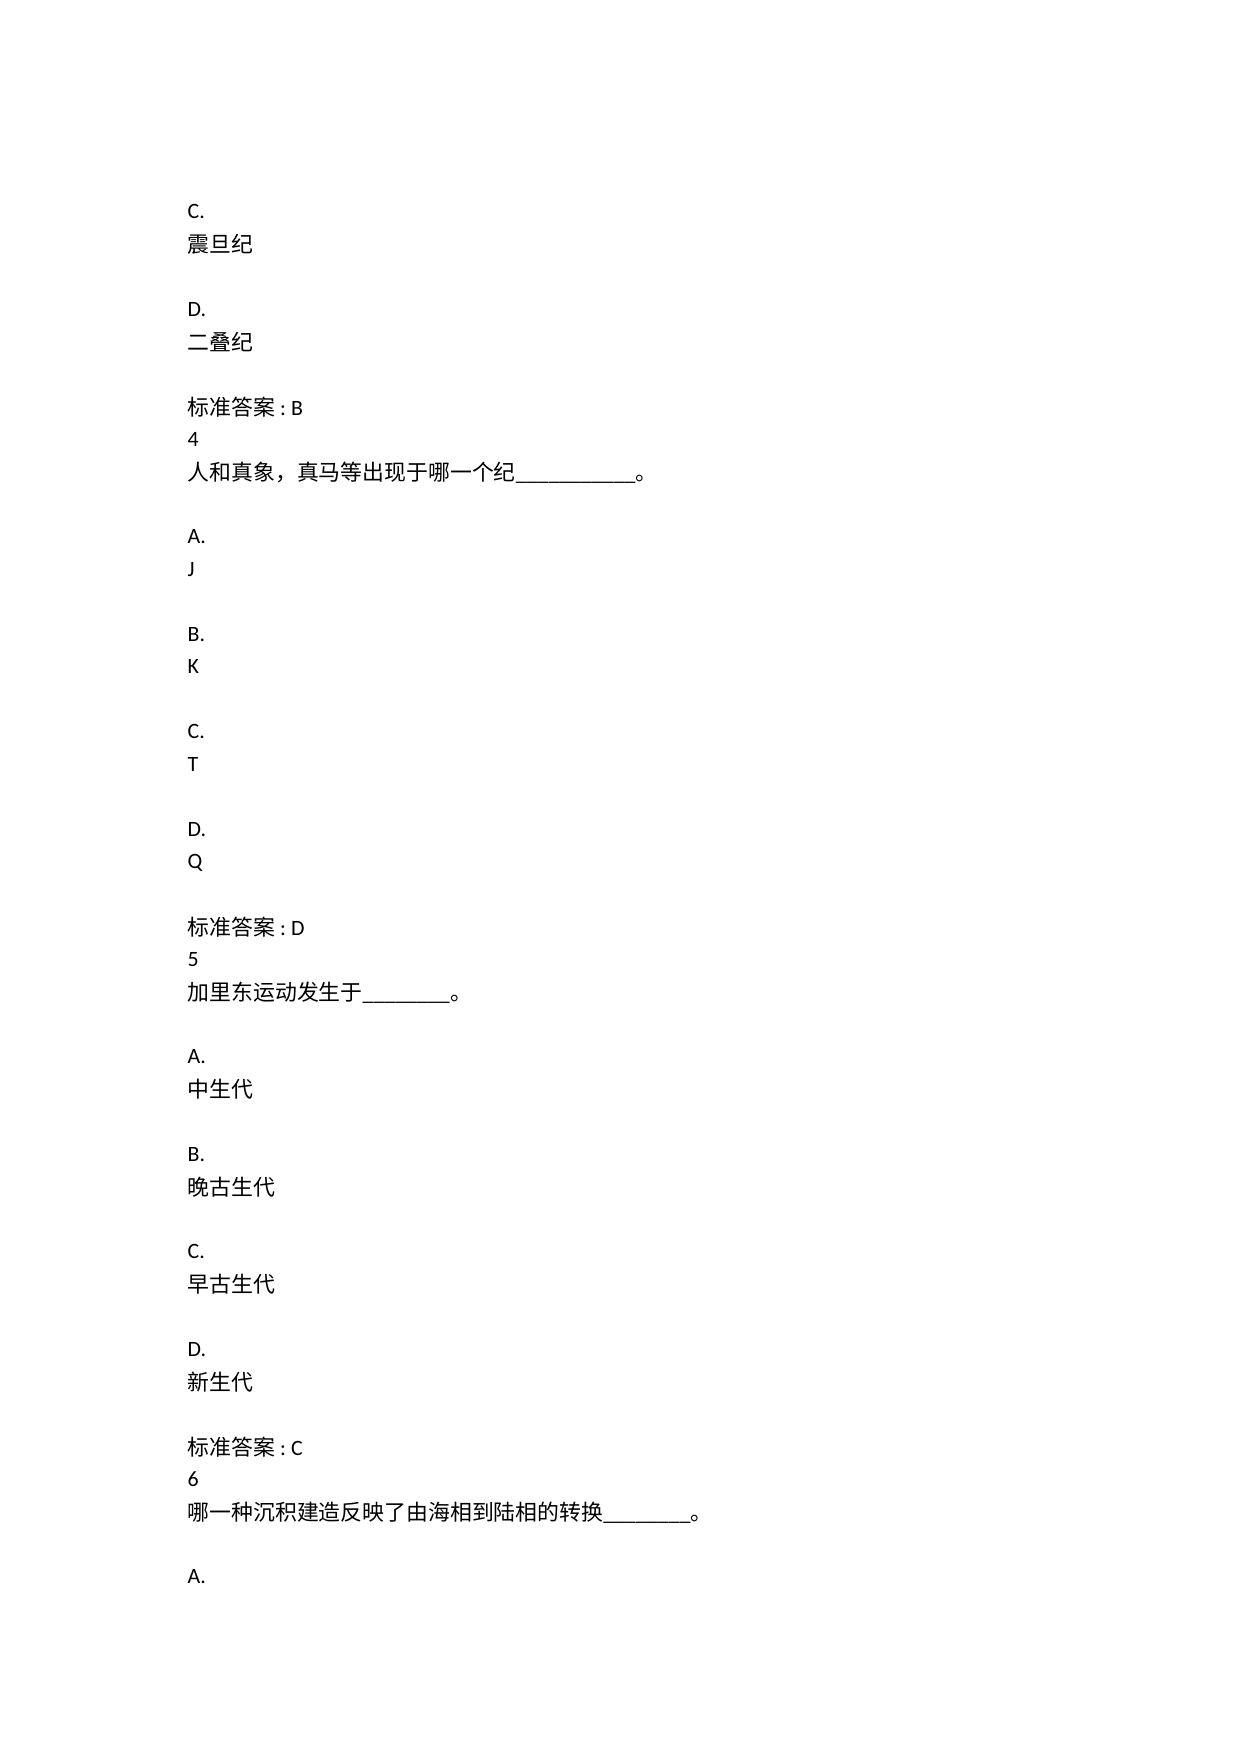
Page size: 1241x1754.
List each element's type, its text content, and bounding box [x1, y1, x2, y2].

text 4 [187, 422, 1053, 454]
text 二叠纪 [187, 324, 1053, 357]
text 震旦纪 [187, 227, 1053, 259]
text 晚古生代 [187, 1169, 1053, 1202]
text 中生代 [187, 1072, 1053, 1104]
text D. [187, 812, 1053, 844]
text 6 [187, 1462, 1053, 1494]
text 标准答案 : D [187, 909, 1053, 942]
text 新生代 [187, 1364, 1053, 1397]
text B. [187, 1137, 1053, 1169]
text 加里东运动发生于________。 [187, 974, 1053, 1007]
text A. [187, 1039, 1053, 1072]
text K [187, 649, 1053, 682]
text B. [187, 617, 1053, 649]
text D. [187, 1332, 1053, 1364]
text D. [187, 292, 1053, 324]
text C. [187, 194, 1053, 227]
text 哪一种沉积建造反映了由海相到陆相的转换________。 [187, 1494, 1053, 1527]
text 人和真象，真马等出现于哪一个纪___________。 [187, 454, 1053, 487]
text 标准答案 : C [187, 1429, 1053, 1462]
text J [187, 552, 1053, 584]
text T [187, 747, 1053, 779]
text A. [187, 1559, 1053, 1592]
text C. [187, 1234, 1053, 1267]
text 早古生代 [187, 1267, 1053, 1299]
text 标准答案 : B [187, 389, 1053, 422]
text A. [187, 519, 1053, 552]
text 5 [187, 942, 1053, 974]
text Q [187, 844, 1053, 877]
text C. [187, 714, 1053, 747]
